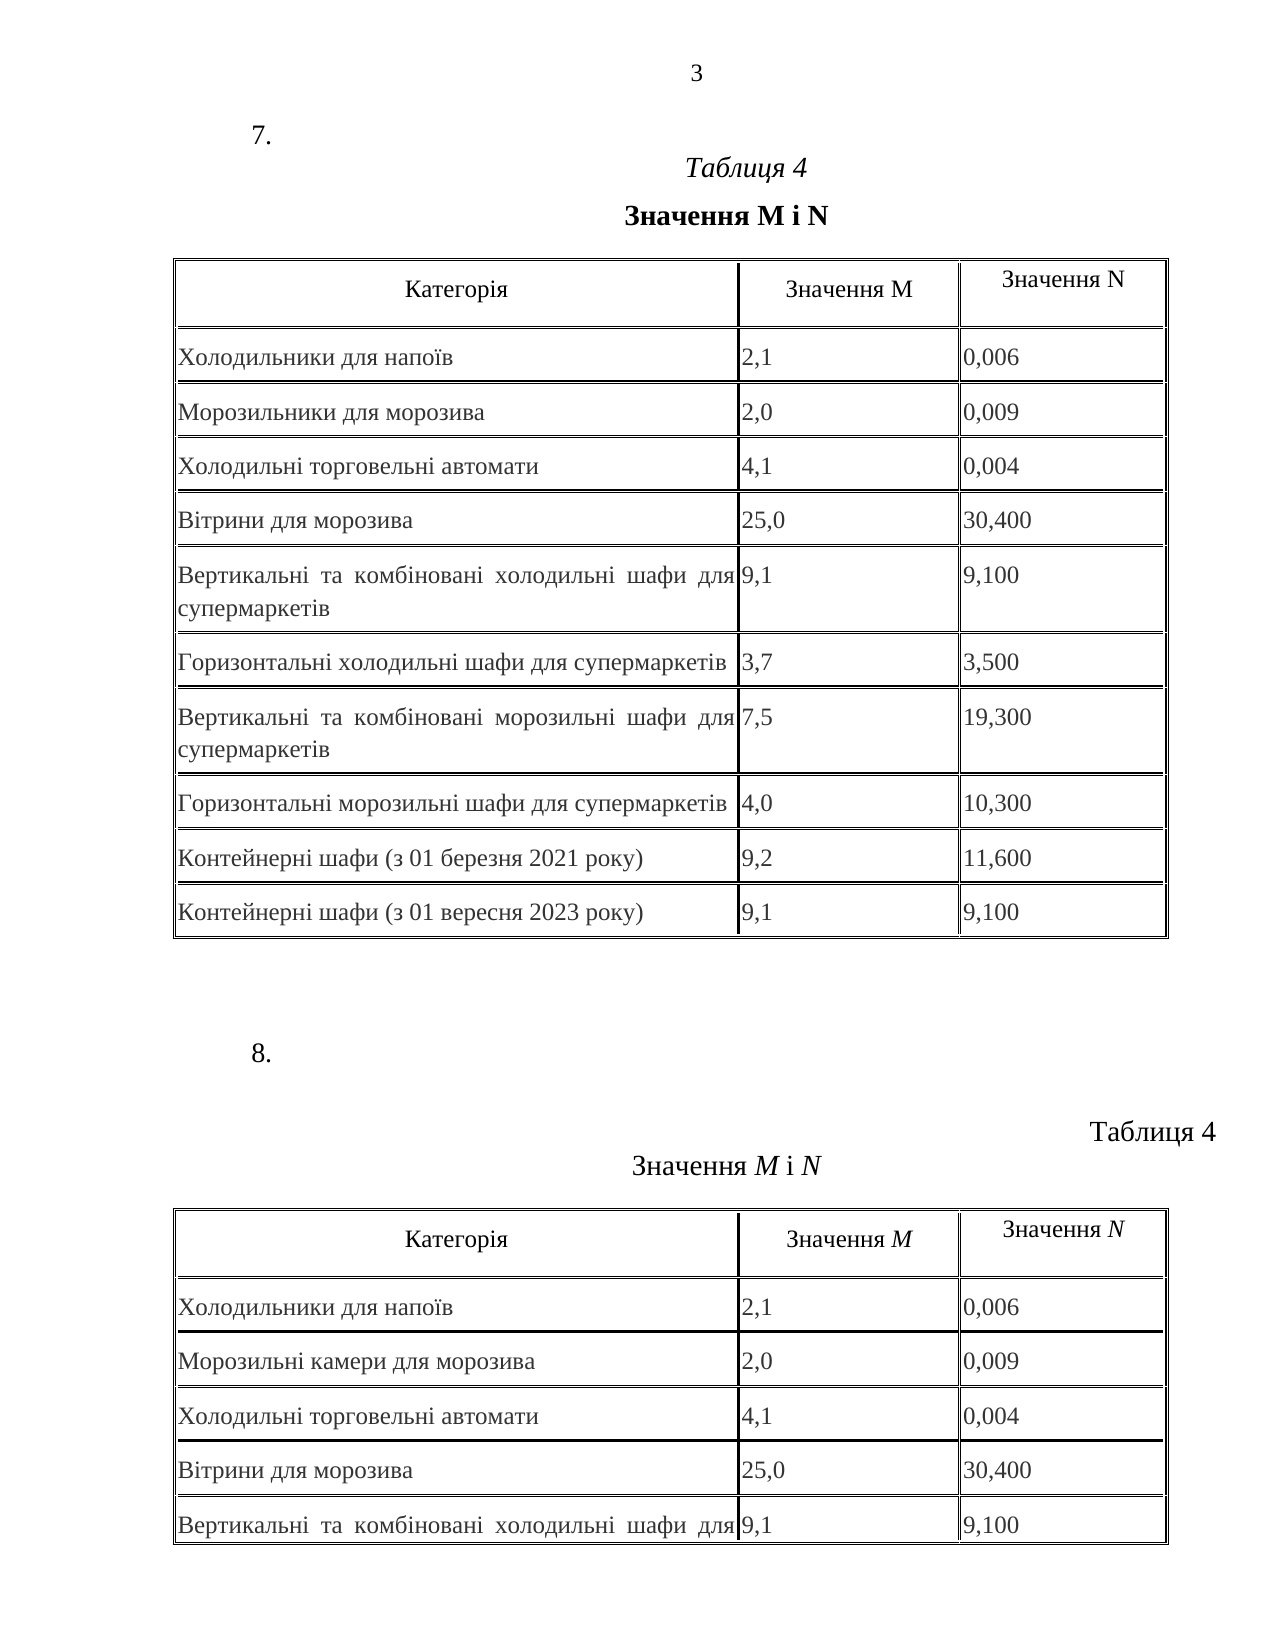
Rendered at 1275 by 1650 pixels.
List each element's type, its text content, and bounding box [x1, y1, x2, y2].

table_header Значення N [960, 261, 1165, 326]
table_cell Контейнерні шафи (з 01 вересня 2023 року) [176, 881, 738, 936]
list Значення M і N [177, 198, 1216, 232]
table_cell Холодильники для напоїв [174, 326, 738, 380]
table_cell 2,0 [740, 1333, 958, 1384]
table_cell 2,1 [740, 329, 958, 380]
table_cell Вертикальні та комбіновані холодильні шафи для супермаркетів [174, 544, 738, 631]
table_cell 3,7 [740, 634, 958, 685]
table_cell 25,0 [740, 493, 958, 544]
table_cell 4,1 [740, 438, 958, 489]
table_cell 3,500 [960, 631, 1167, 685]
table_cell 9,100 [960, 1494, 1166, 1542]
table_cell 2,0 [740, 384, 958, 435]
table_header Значення М [738, 1211, 960, 1276]
table_cell 4,1 [740, 1388, 958, 1439]
list Значення M і N [177, 1148, 1216, 1182]
table_cell 0,009 [961, 1330, 1165, 1384]
table_cell Вітрини для морозива [176, 1439, 737, 1493]
table_cell 2,1 [740, 1279, 958, 1330]
table_cell Вітрини для морозива [176, 489, 737, 544]
table_cell 9,1 [738, 885, 960, 936]
text Таблиця 4 [303, 151, 1189, 184]
table_cell 30,400 [961, 1439, 1165, 1493]
table_cell 9,1 [738, 1497, 960, 1542]
table_cell 4,0 [740, 776, 958, 827]
text Таблиця 4 [177, 1114, 1216, 1148]
table_header Категорія [176, 1211, 738, 1276]
table_cell 9,100 [960, 544, 1167, 631]
table_header Категорія [176, 261, 738, 326]
table_cell 0,006 [960, 326, 1167, 380]
table_cell 0,009 [961, 380, 1166, 435]
table_cell 7,5 [740, 689, 958, 772]
table_cell Контейнерні шафи (з 01 березня 2021 року) [174, 827, 738, 881]
table_cell 0,004 [960, 435, 1167, 489]
table_header Значення N [960, 1211, 1165, 1276]
table_cell 9,2 [740, 830, 958, 881]
table_cell Морозильники для морозива [176, 380, 737, 435]
table_cell 25,0 [740, 1442, 958, 1493]
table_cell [176, 1494, 738, 1542]
table_cell Морозильні камери для морозива [176, 1330, 737, 1384]
table_cell 30,400 [961, 489, 1166, 544]
table_cell 9,100 [960, 881, 1166, 936]
table_cell Горизонтальні холодильні шафи для супермаркетів [174, 631, 738, 685]
table_cell 10,300 [961, 772, 1166, 827]
table_cell 0,004 [961, 1385, 1166, 1439]
table_cell 11,600 [960, 827, 1167, 881]
table_cell 19,300 [961, 685, 1166, 772]
table_cell 9,1 [740, 547, 958, 631]
table_cell Холодильники для напоїв [174, 1276, 738, 1330]
table_header Значення М [738, 261, 960, 326]
text 8. [177, 1036, 1216, 1068]
text 7. [177, 118, 1216, 151]
table_cell Холодильні торговельні автомати [174, 435, 738, 489]
table_cell Холодильні торговельні автомати [176, 1385, 737, 1439]
table_cell Вертикальні та комбіновані морозильні шафи для супермаркетів [176, 685, 737, 772]
table_cell Горизонтальні морозильні шафи для супермаркетів [176, 772, 737, 827]
table_cell 0,006 [960, 1276, 1167, 1330]
